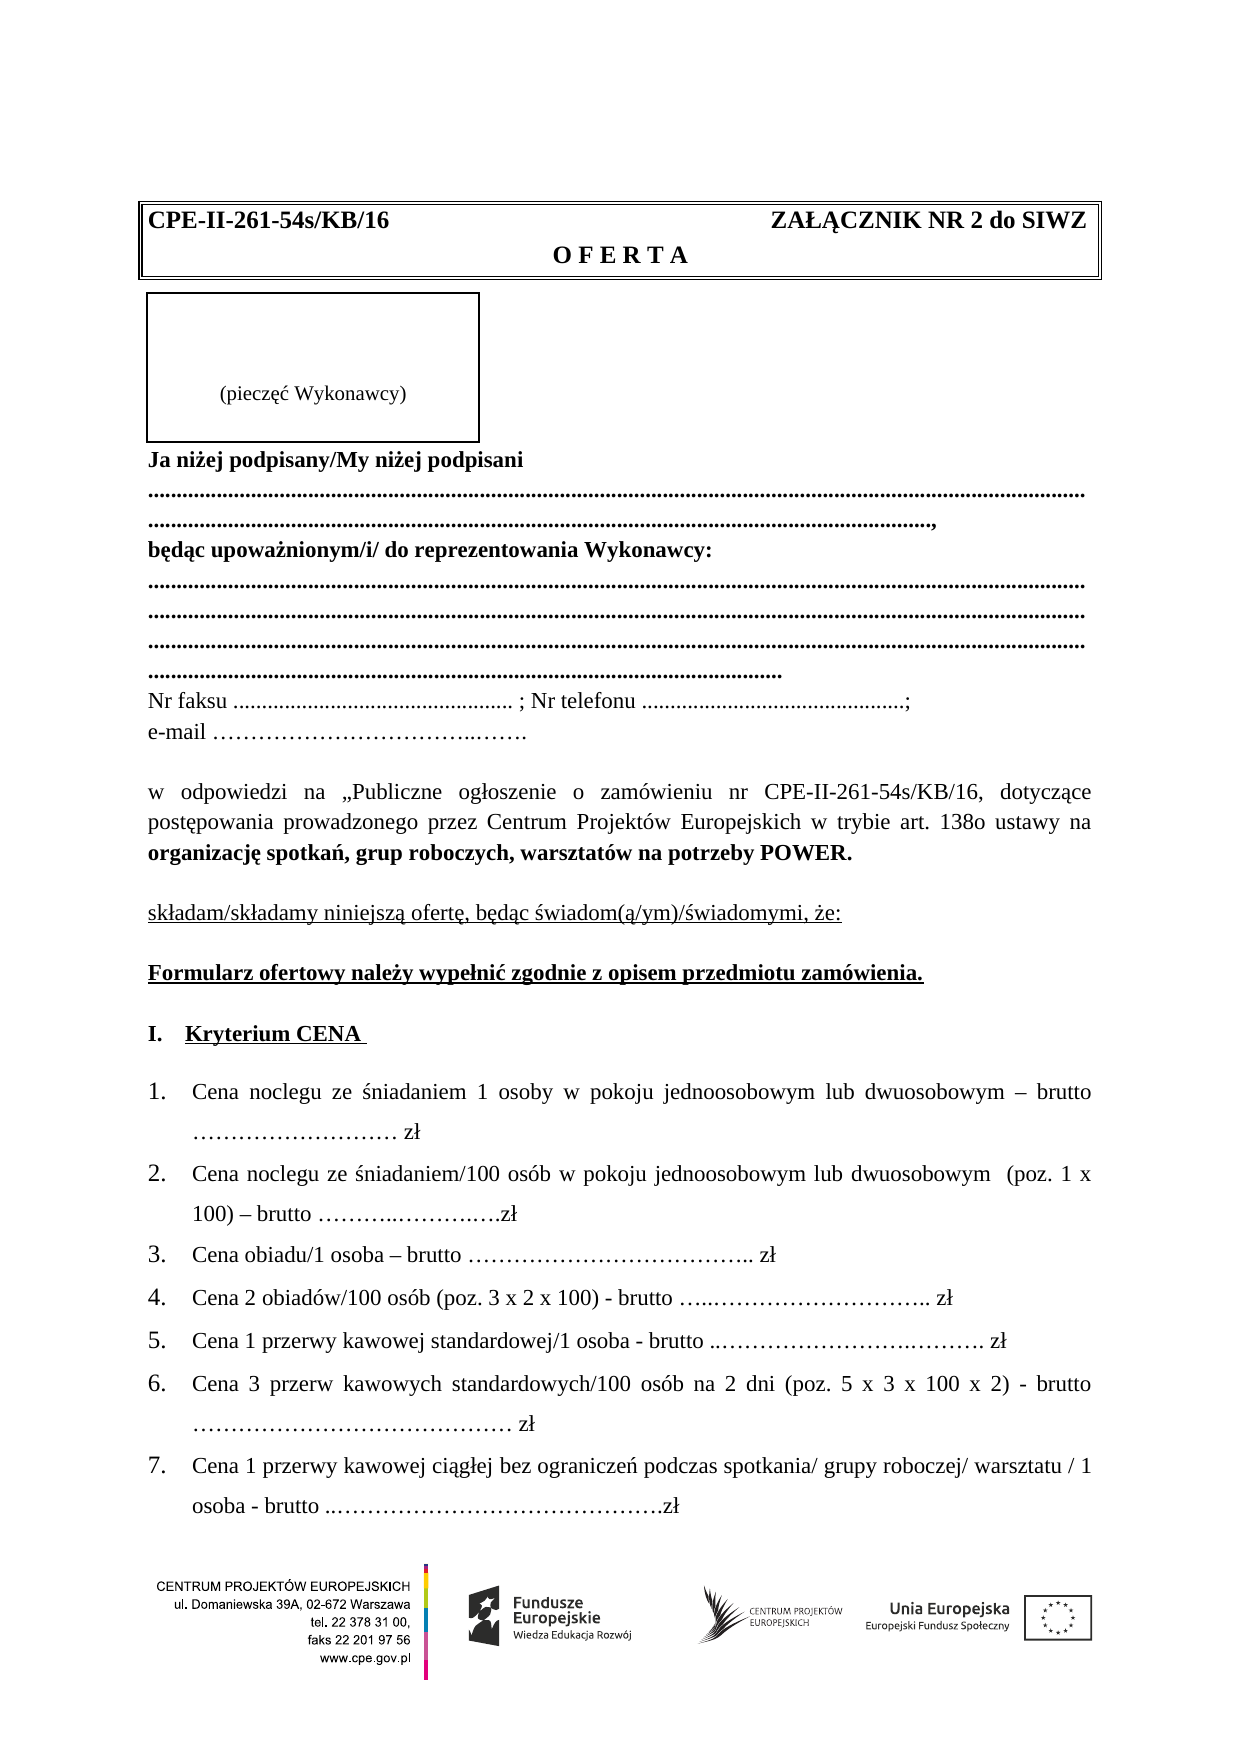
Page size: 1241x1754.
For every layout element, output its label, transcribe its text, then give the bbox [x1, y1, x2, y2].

text składam/składamy niniejszą ofertę, będąc świadom(ą/ym)/świadomymi, że: [148, 899, 1093, 925]
text ........................................................................................................................................................................................................................................................................................................................................................................................................................................................................................................................................................................................................................... [148, 567, 1093, 684]
text w odpowiedzi na „Publiczne ogłoszenie o zamówieniu nr CPE-II-261-54s/KB/16, dotyczące postępowania prowadzonego przez Centrum Projektów Europejskich w trybie art. 138o ustawy na organizację spotkań, grup roboczych, warsztatów na potrzeby POWER. [148, 778, 1093, 865]
list Cena 1 przerwy kawowej ciągłej bez ograniczeń podczas spotkania/ grupy roboczej/ warsztatu / 1 osoba - brutto ..…………………………………….zł [148, 1450, 1093, 1518]
list Cena 3 przerw kawowych standardowych/100 osób na 2 dni (poz. 5 x 3 x 100 x 2) - brutto …………………………………… zł [148, 1368, 1093, 1437]
list Cena 2 obiadów/100 osób (poz. 3 x 2 x 100) - brutto …..……………………….. zł [148, 1282, 1093, 1311]
list Cena obiadu/1 osoba – brutto ……………………………….. zł [148, 1239, 1093, 1268]
text (pieczęć Wykonawcy) [148, 378, 478, 407]
text e-mail ……………………………..……. [148, 718, 1093, 744]
text będąc upoważnionym/i/ do reprezentowania Wykonawcy: [148, 537, 1093, 563]
table_cell O F E R T A [143, 240, 1098, 276]
text Formularz ofertowy należy wypełnić zgodnie z opisem przedmiotu zamówienia. [148, 959, 1093, 986]
list Cena 1 przerwy kawowej standardowej/1 osoba - brutto ..…………………….………. zł [148, 1325, 1093, 1354]
text Nr faksu ................................................. ; Nr telefonu ..............................................; [148, 688, 1093, 714]
text Ja niżej podpisany/My niżej podpisani [148, 446, 1093, 472]
text ............................................................................................................................................................................................................................................................................................................., [148, 476, 1093, 533]
list Kryterium CENA [148, 1020, 1093, 1046]
table_header CPE-II-261-54s/KB/16 ZAŁĄCZNIK NR 2 do SIWZ [143, 205, 1098, 240]
list Cena noclegu ze śniadaniem 1 osoby w pokoju jednoosobowym lub dwuosobowym – brutto ……………………… zł [148, 1076, 1093, 1145]
list Cena noclegu ze śniadaniem/100 osób w pokoju jednoosobowym lub dwuosobowym (poz. 1 x 100) – brutto ………..……….….zł [148, 1158, 1093, 1226]
